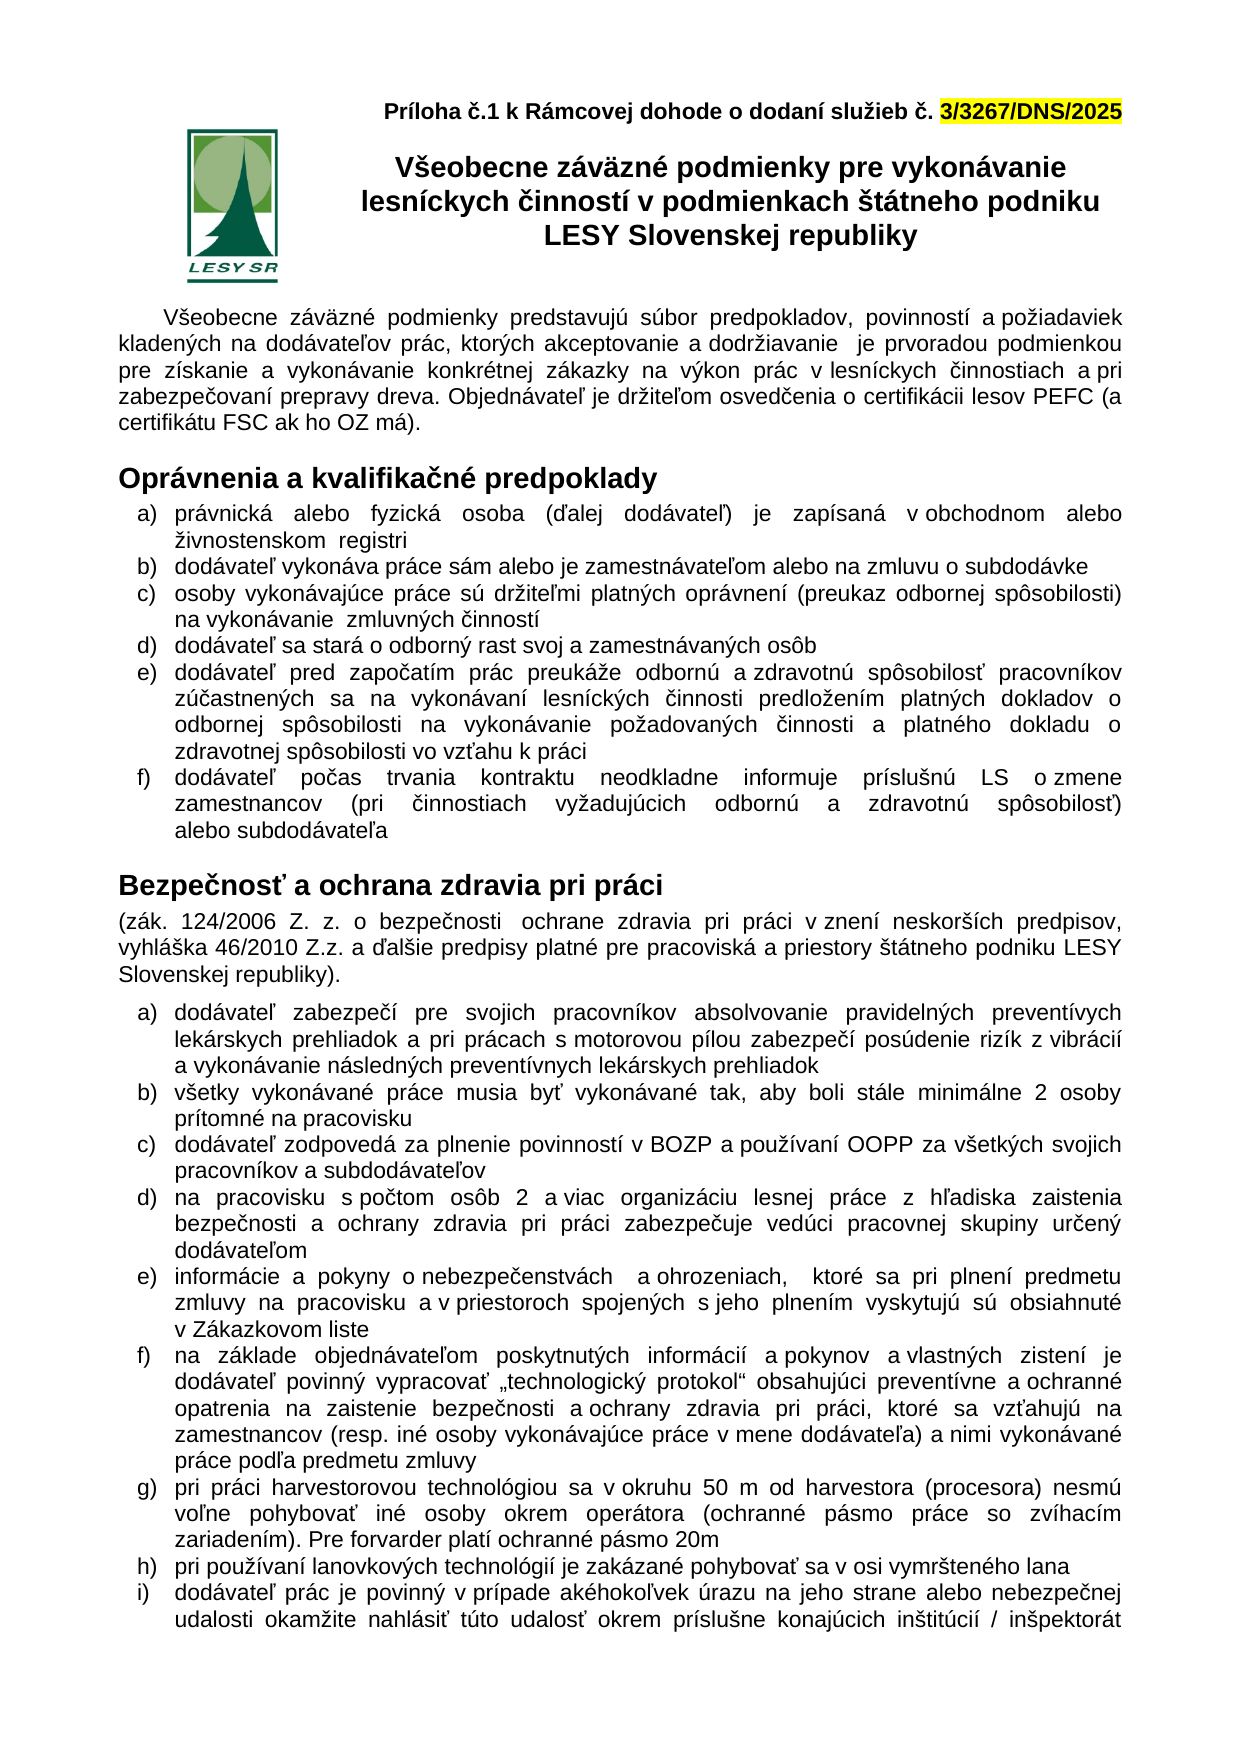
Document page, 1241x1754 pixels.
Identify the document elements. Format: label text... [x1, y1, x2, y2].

list na pracovisku s počtom osôb 2 a viac organizáciu lesnej práce z hľadiska zaistenia bezpečnosti a ochrany zdravia pri práci zabezpečuje vedúci pracovnej skupiny určený dodávateľom [137, 1184, 1122, 1263]
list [137, 1579, 1122, 1632]
list všetky vykonávané práce musia byť vykonávané tak, aby boli stále minimálne 2 osoby prítomné na pracovisku [137, 1078, 1122, 1131]
text (zák. 124/2006 Z. z. o bezpečnosti ochrane zdravia pri práci v znení neskorších predpisov, vyhláška 46/2010 Z.z. a ďalšie predpisy platné pre pracoviská a priestory štátneho podniku LESY Slovenskej republiky). [118, 908, 1122, 987]
picture [183, 125, 278, 285]
list právnická alebo fyzická osoba (ďalej dodávateľ) je zapísaná v obchodnom alebo živnostenskom registri [137, 500, 1122, 553]
list dodávateľ sa stará o odborný rast svoj a zamestnávaných osôb [137, 632, 1122, 658]
text Všeobecne záväzné podmienky pre vykonávanie lesníckych činností v podmienkach štátneho podniku LESY Slovenskej republiky [340, 151, 1122, 251]
list osoby vykonávajúce práce sú držiteľmi platných oprávnení (preukaz odbornej spôsobilosti) na vykonávanie zmluvných činností [137, 579, 1122, 632]
subtitle Bezpečnosť a ochrana zdravia pri práci [118, 868, 1122, 902]
list pri používaní lanovkových technológií je zakázané pohybovať sa v osi vymršteného lana [137, 1553, 1122, 1579]
list pri práci harvestorovou technológiou sa v okruhu 50 m od harvestora (procesora) nesmú voľne pohybovať iné osoby okrem operátora (ochranné pásmo práce so zvíhacím zariadením). Pre forvarder platí ochranné pásmo 20m [137, 1474, 1122, 1553]
text Všeobecne záväzné podmienky predstavujú súbor predpokladov, povinností a požiadaviek kladených na dodávateľov prác, ktorých akceptovanie a dodržiavanie je prvoradou podmienkou pre získanie a vykonávanie konkrétnej zákazky na výkon prác v lesníckych činnostiach a pri zabezpečovaní prepravy dreva. Objednávateľ je držiteľom osvedčenia o certifikácii lesov PEFC (a certifikátu FSC ak ho OZ má). [118, 304, 1122, 436]
list dodávateľ pred započatím prác preukáže odbornú a zdravotnú spôsobilosť pracovníkov zúčastnených sa na vykonávaní lesníckých činnosti predložením platných dokladov o odbornej spôsobilosti na vykonávanie požadovaných činnosti a platného dokladu o zdravotnej spôsobilosti vo vzťahu k práci [137, 658, 1122, 764]
text Príloha č.1 k Rámcovej dohode o dodaní služieb č. 3/3267/DNS/2025 [118, 98, 940, 124]
list dodávateľ zabezpečí pre svojich pracovníkov absolvovanie pravidelných preventívych lekárskych prehliadok a pri prácach s motorovou pílou zabezpečí posúdenie rizík z vibrácií a vykonávanie následných preventívnych lekárskych prehliadok [137, 999, 1122, 1078]
subtitle Oprávnenia a kvalifikačné predpoklady [118, 461, 1122, 494]
list dodávateľ zodpovedá za plnenie povinností v BOZP a používaní OOPP za všetkých svojich pracovníkov a subdodávateľov [137, 1131, 1122, 1184]
list dodávateľ počas trvania kontraktu neodkladne informuje príslušnú LS o zmene zamestnancov (pri činnostiach vyžadujúcich odbornú a zdravotnú spôsobilosť) alebo subdodávateľa [137, 764, 1122, 843]
list informácie a pokyny o nebezpečenstvách a ohrozeniach, ktoré sa pri plnení predmetu zmluvy na pracovisku a v priestoroch spojených s jeho plnením vyskytujú sú obsiahnuté v Zákazkovom liste [137, 1263, 1122, 1342]
list na základe objednávateľom poskytnutých informácií a pokynov a vlastných zistení je dodávateľ povinný vypracovať „technologický protokol“ obsahujúci preventívne a ochranné opatrenia na zaistenie bezpečnosti a ochrany zdravia pri práci, ktoré sa vzťahujú na zamestnancov (resp. iné osoby vykonávajúce práce v mene dodávateľa) a nimi vykonávané práce podľa predmetu zmluvy [137, 1342, 1122, 1474]
list dodávateľ vykonáva práce sám alebo je zamestnávateľom alebo na zmluvu o subdodávke [137, 553, 1122, 579]
